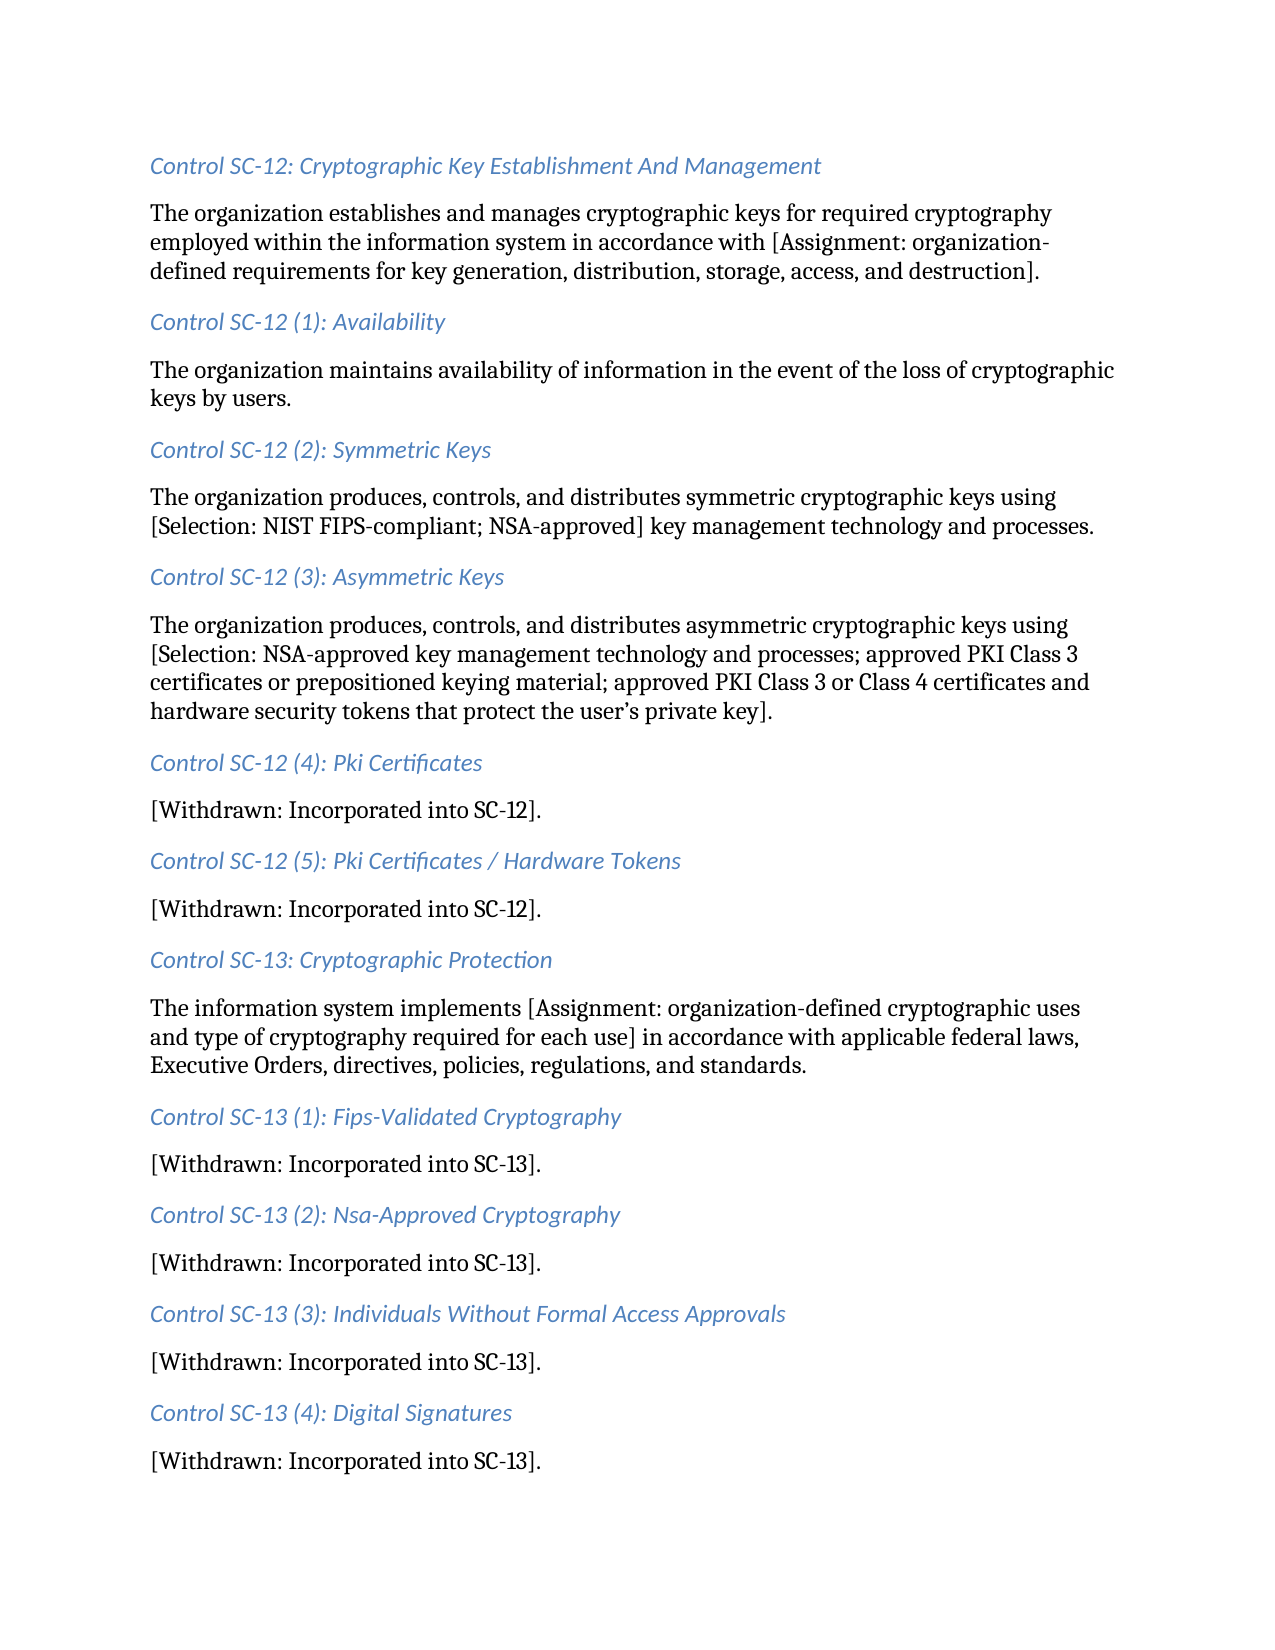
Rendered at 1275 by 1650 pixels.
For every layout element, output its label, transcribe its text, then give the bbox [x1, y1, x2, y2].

text The organization produces, controls, and distributes symmetric cryptographic keys using [Selection: NIST FIPS-compliant; NSA-approved] key management technology and processes. [150, 483, 1125, 541]
subtitle Control SC-12 (4): Pki Certificates [150, 747, 1125, 777]
text The organization produces, controls, and distributes asymmetric cryptographic keys using [Selection: NSA-approved key management technology and processes; approved PKI Class 3 certificates or prepositioned keying material; approved PKI Class 3 or Class 4 certificates and hardware security tokens that protect the user’s private key]. [150, 611, 1125, 726]
text The information system implements [Assignment: organization-defined cryptographic uses and type of cryptography required for each use] in accordance with applicable federal laws, Executive Orders, directives, policies, regulations, and standards. [150, 994, 1125, 1080]
text [Withdrawn: Incorporated into SC-13]. [150, 1150, 1125, 1179]
subtitle Control SC-13 (1): Fips-Validated Cryptography [150, 1101, 1125, 1131]
text [Withdrawn: Incorporated into SC-13]. [150, 1348, 1125, 1376]
subtitle Control SC-12: Cryptographic Key Establishment And Management [150, 150, 1125, 181]
subtitle Control SC-12 (2): Symmetric Keys [150, 434, 1125, 464]
subtitle Control SC-13 (3): Individuals Without Formal Access Approvals [150, 1298, 1125, 1329]
subtitle Control SC-12 (5): Pki Certificates / Hardware Tokens [150, 846, 1125, 876]
subtitle Control SC-13 (4): Digital Signatures [150, 1397, 1125, 1428]
subtitle Control SC-13 (2): Nsa-Approved Cryptography [150, 1199, 1125, 1230]
text [Withdrawn: Incorporated into SC-12]. [150, 796, 1125, 825]
text [Withdrawn: Incorporated into SC-13]. [150, 1249, 1125, 1278]
text The organization maintains availability of information in the event of the loss of cryptographic keys by users. [150, 356, 1125, 413]
subtitle Control SC-12 (3): Asymmetric Keys [150, 562, 1125, 592]
subtitle Control SC-13: Cryptographic Protection [150, 944, 1125, 975]
text The organization establishes and manages cryptographic keys for required cryptography employed within the information system in accordance with [Assignment: organization-defined requirements for key generation, distribution, storage, access, and destruction]. [150, 199, 1125, 286]
text [Withdrawn: Incorporated into SC-13]. [150, 1447, 1125, 1475]
text [Withdrawn: Incorporated into SC-12]. [150, 895, 1125, 923]
subtitle Control SC-12 (1): Availability [150, 306, 1125, 337]
